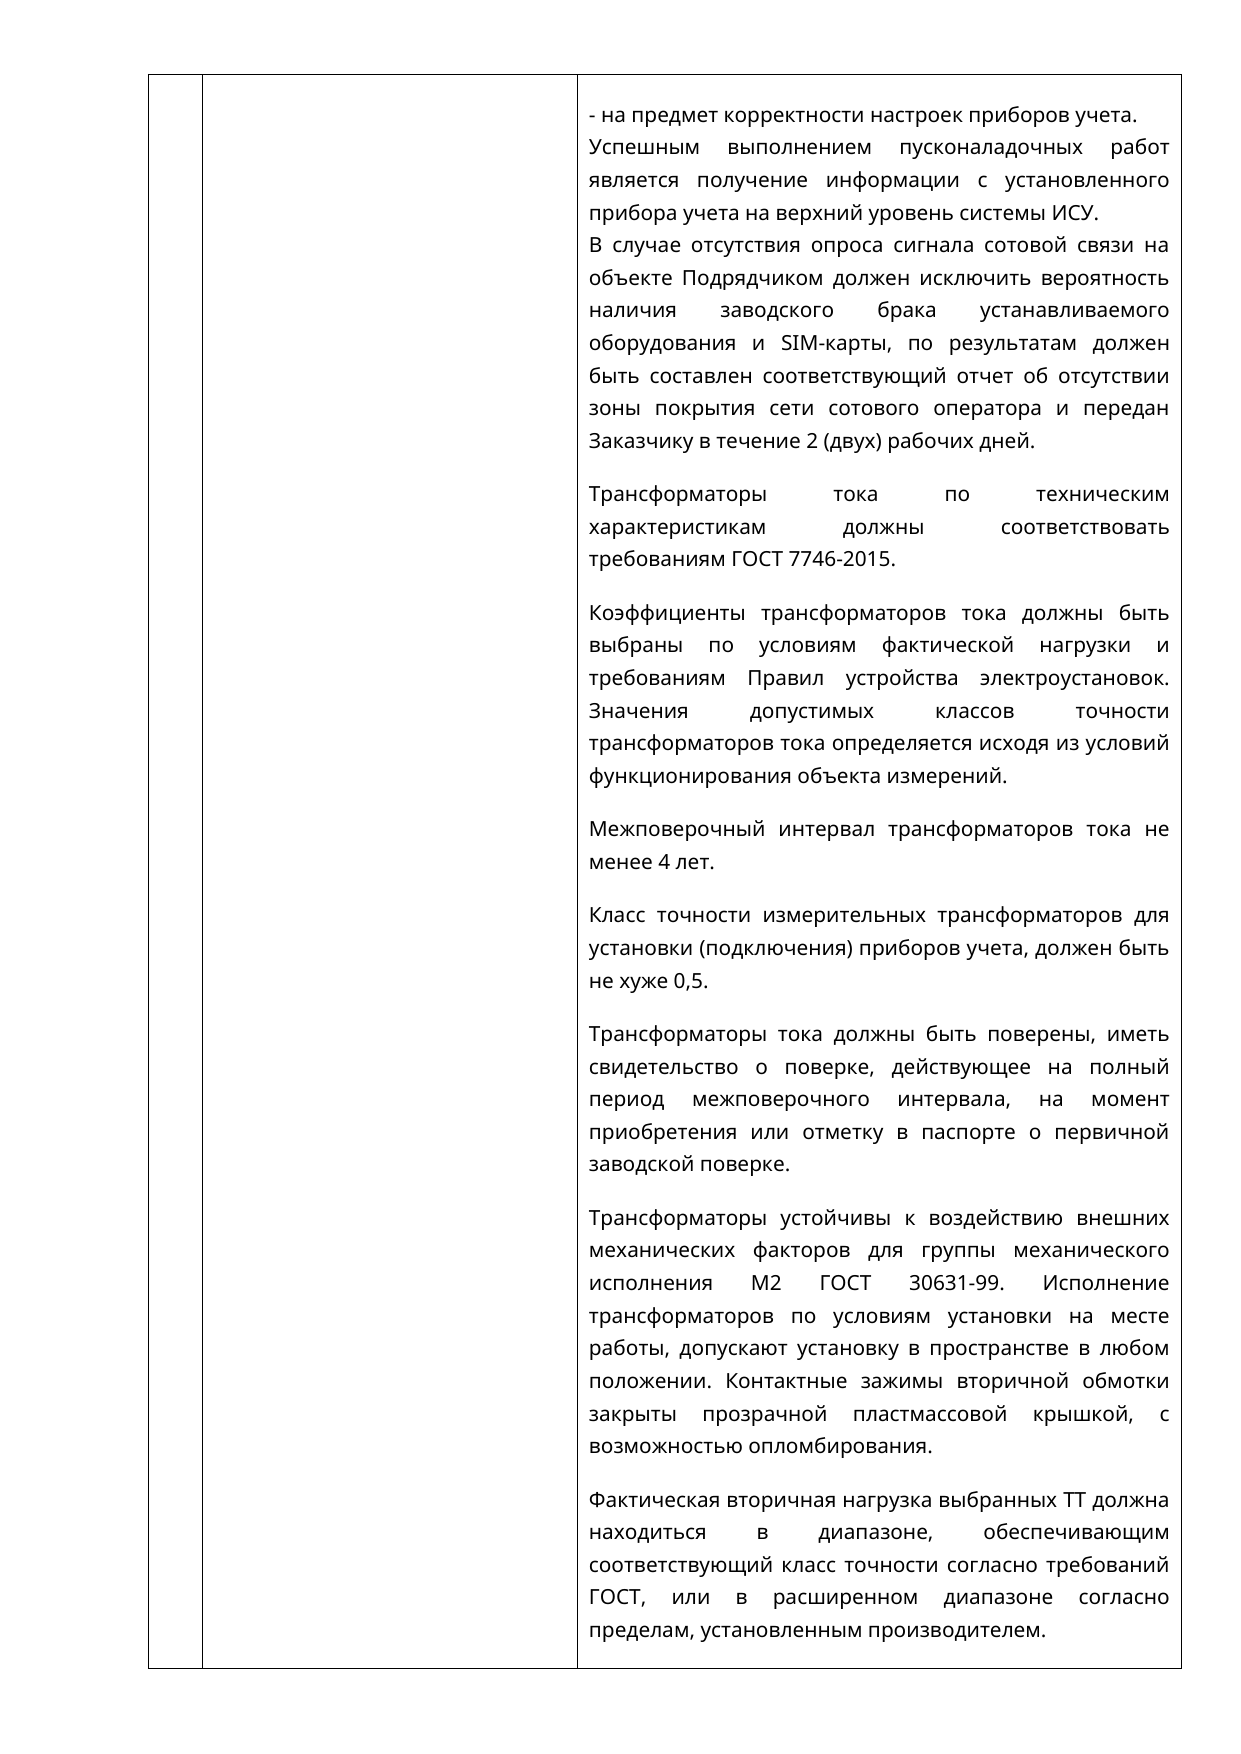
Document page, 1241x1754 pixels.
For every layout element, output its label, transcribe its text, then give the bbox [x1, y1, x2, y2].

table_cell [203, 75, 577, 1668]
table_cell 5 [149, 75, 202, 1668]
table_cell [578, 75, 1181, 1668]
